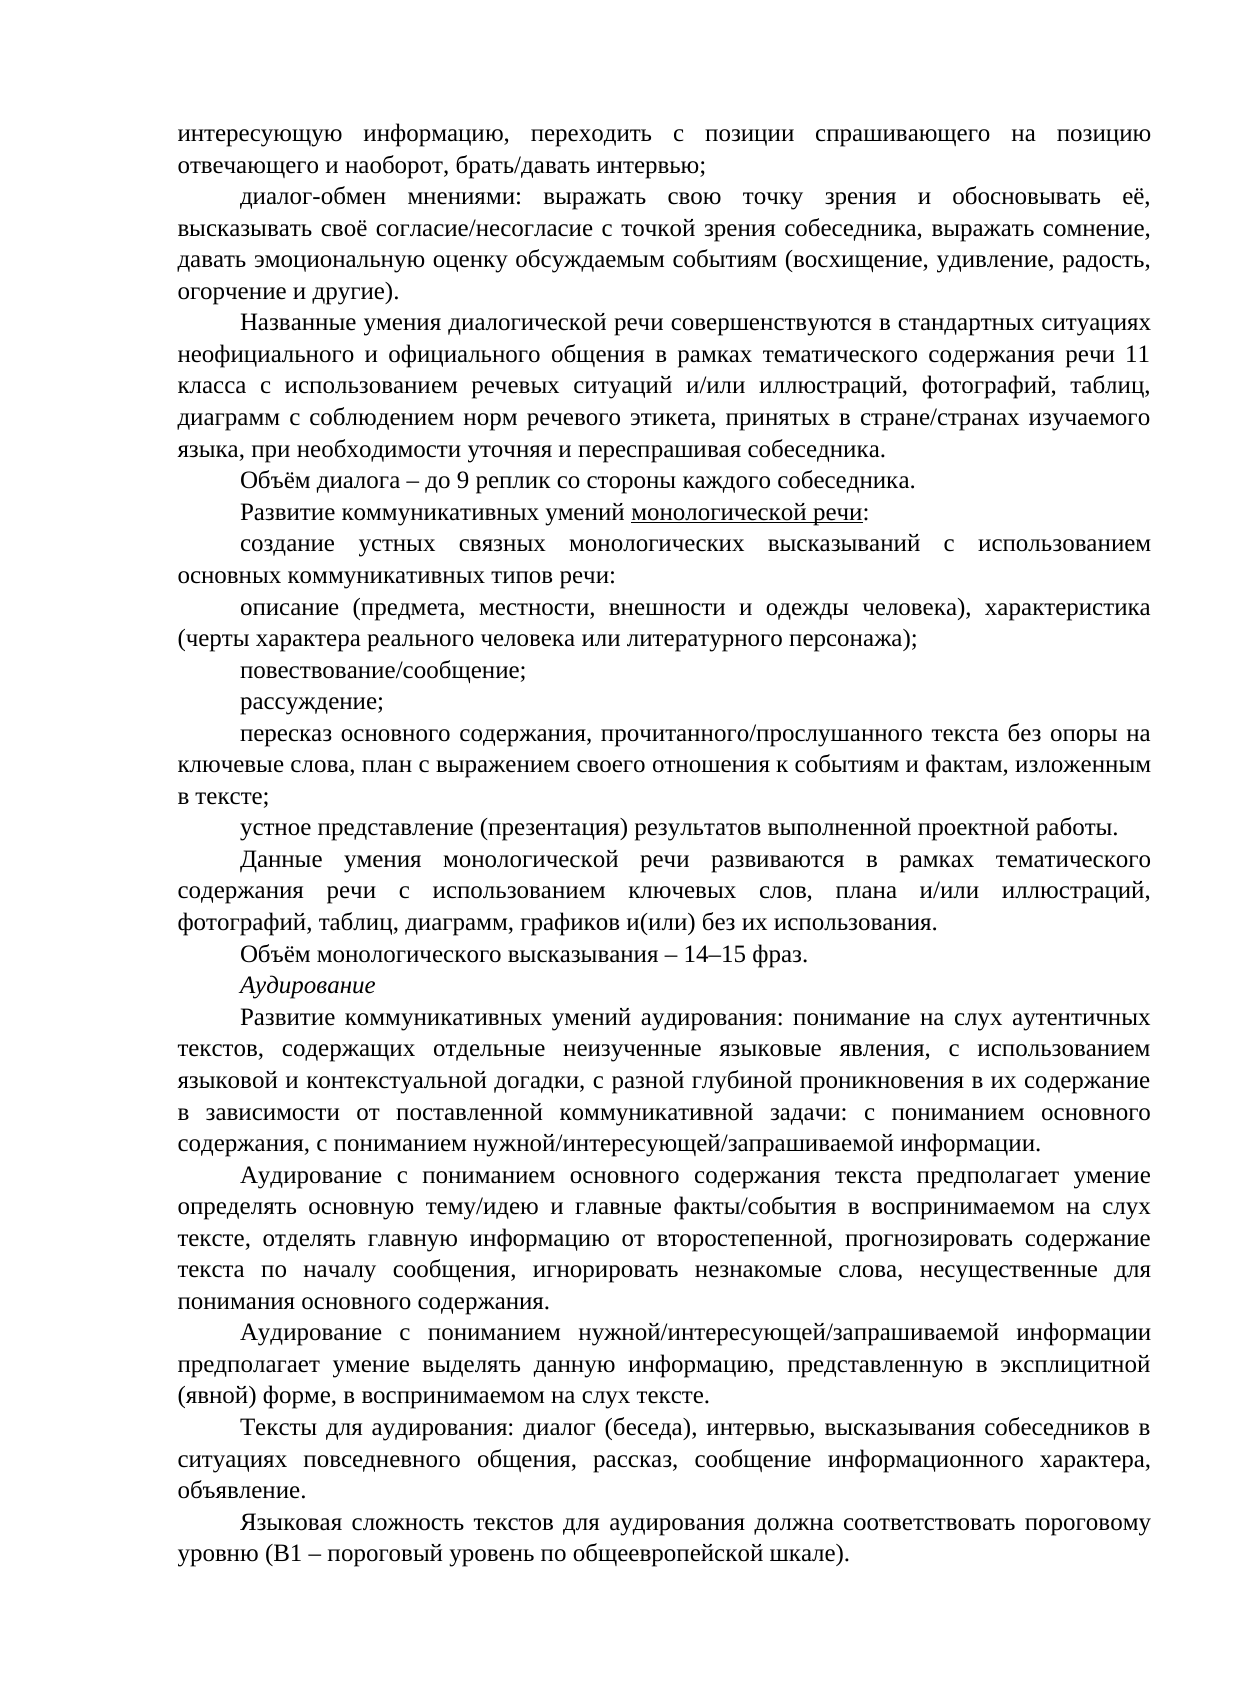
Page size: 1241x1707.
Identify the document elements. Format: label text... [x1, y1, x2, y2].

text создание устных связных монологических высказываний с использованием основных коммуникативных типов речи: [177, 528, 1152, 589]
text Названные умения диалогической речи совершенствуются в стандартных ситуациях неофициального и официального общения в рамках тематического содержания речи 11 класса с использованием речевых ситуаций и/или иллюстраций, фотографий, таблиц, диаграмм с соблюдением норм речевого этикета, принятых в стране/странах изучаемого языка, при необходимости уточняя и переспрашивая собеседника. [177, 307, 1152, 462]
text повествование/сообщение; [177, 655, 1152, 683]
text описание (предмета, местности, внешности и одежды человека), характеристика (черты характера реального человека или литературного персонажа); [177, 592, 1152, 652]
text Тексты для аудирования: диалог (беседа), интервью, высказывания собеседников в ситуациях повседневного общения, рассказ, сообщение информационного характера, объявление. [177, 1412, 1152, 1504]
text Данные умения монологической речи развиваются в рамках тематического содержания речи с использованием ключевых слов, плана и/или иллюстраций, фотографий, таблиц, диаграмм, графиков и(или) без их использования. [177, 844, 1152, 936]
text пересказ основного содержания, прочитанного/прослушанного текста без опоры на ключевые слова, план с выражением своего отношения к событиям и фактам, изложенным в тексте; [177, 718, 1152, 810]
text Языковая сложность текстов для аудирования должна соответствовать пороговому уровню (В1 – пороговый уровень по общеевропейской шкале). [177, 1507, 1152, 1567]
text диалог-обмен мнениями: выражать свою точку зрения и обосновывать её, высказывать своё согласие/несогласие с точкой зрения собеседника, выражать сомнение, давать эмоциональную оценку обсуждаемым событиям (восхищение, удивление, радость, огорчение и другие). [177, 181, 1152, 305]
text Аудирование [177, 970, 1152, 999]
text рассуждение; [177, 686, 1152, 715]
text Аудирование с пониманием нужной/интересующей/запрашиваемой информации предполагает умение выделять данную информацию, представленную в эксплицитной (явной) форме, в воспринимаемом на слух тексте. [177, 1317, 1152, 1409]
text Развитие коммуникативных умений монологической речи: [177, 497, 1152, 526]
text Аудирование с пониманием основного содержания текста предполагает умение определять основную тему/идею и главные факты/события в воспринимаемом на слух тексте, отделять главную информацию от второстепенной, прогнозировать содержание текста по началу сообщения, игнорировать незнакомые слова, несущественные для понимания основного содержания. [177, 1160, 1152, 1315]
text Развитие коммуникативных умений аудирования: понимание на слух аутентичных текстов, содержащих отдельные неизученные языковые явления, с использованием языковой и контекстуальной догадки, с разной глубиной проникновения в их содержание в зависимости от поставленной коммуникативной задачи: с пониманием основного содержания, с пониманием нужной/интересующей/запрашиваемой информации. [177, 1002, 1152, 1157]
text устное представление (презентация) результатов выполненной проектной работы. [177, 812, 1152, 841]
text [177, 118, 1152, 178]
text Объём монологического высказывания – 14–15 фраз. [177, 939, 1152, 967]
text Объём диалога – до 9 реплик со стороны каждого собеседника. [177, 465, 1152, 494]
